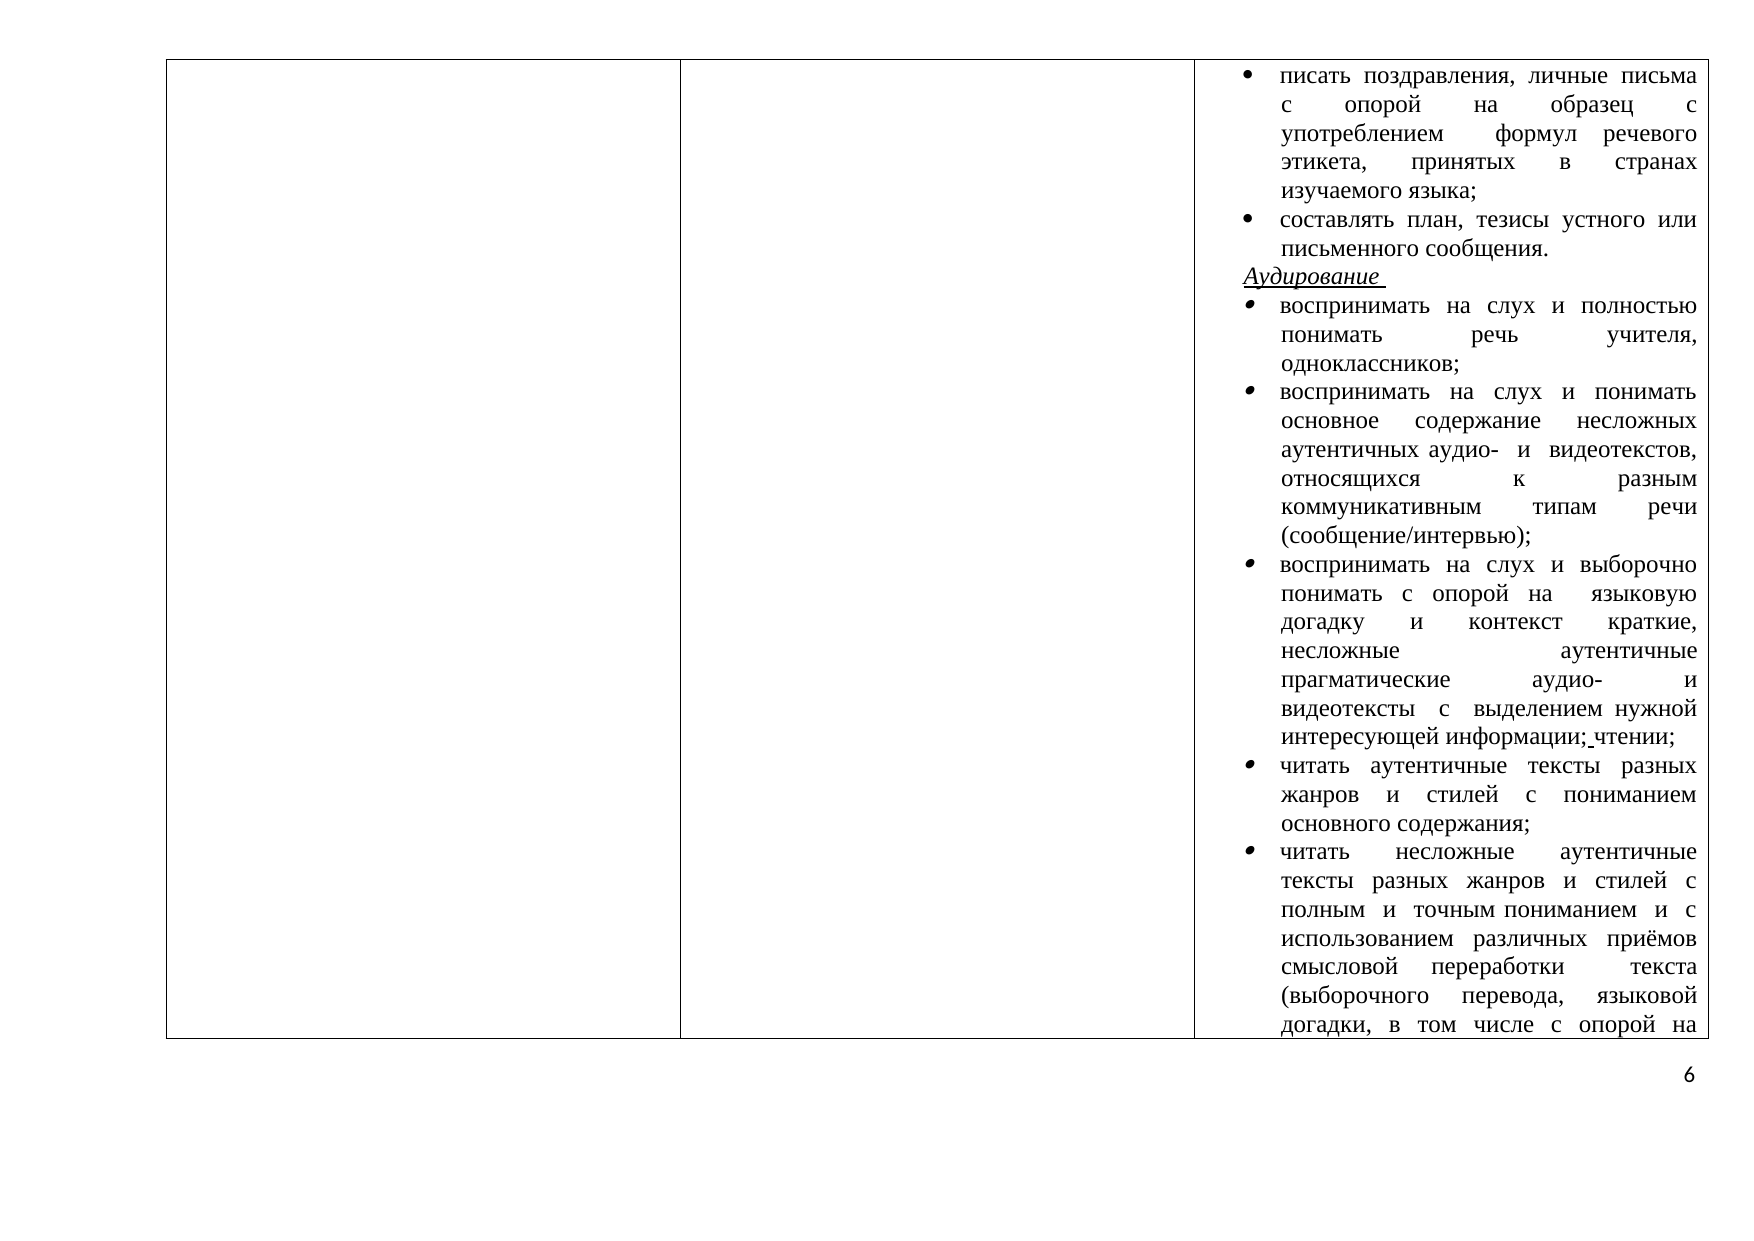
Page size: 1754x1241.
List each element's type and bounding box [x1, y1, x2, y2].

table_cell [681, 60, 1194, 1038]
table_cell [167, 60, 680, 1038]
table_cell [1195, 60, 1708, 1038]
